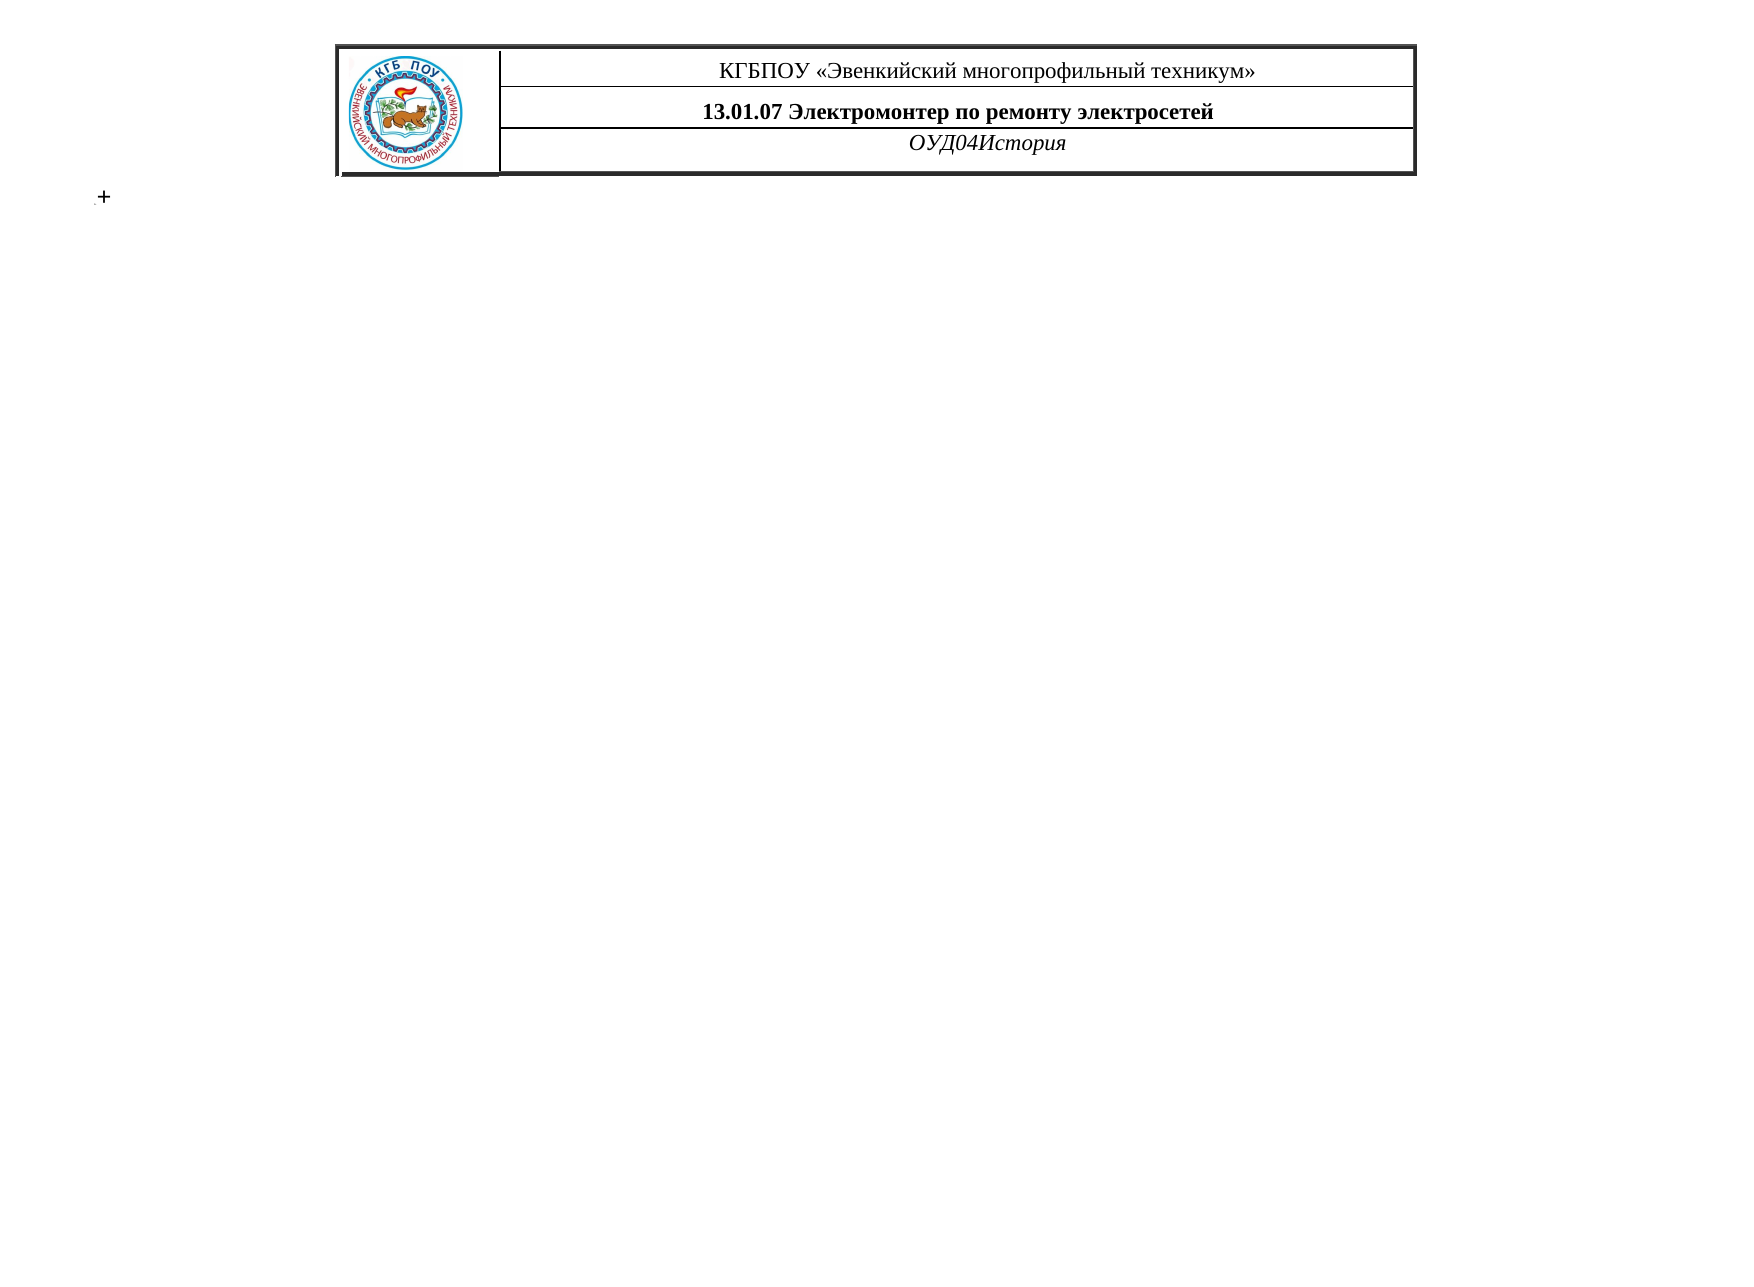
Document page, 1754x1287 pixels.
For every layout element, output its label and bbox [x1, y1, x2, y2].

picture [348, 56, 395, 104]
picture [348, 56, 463, 171]
